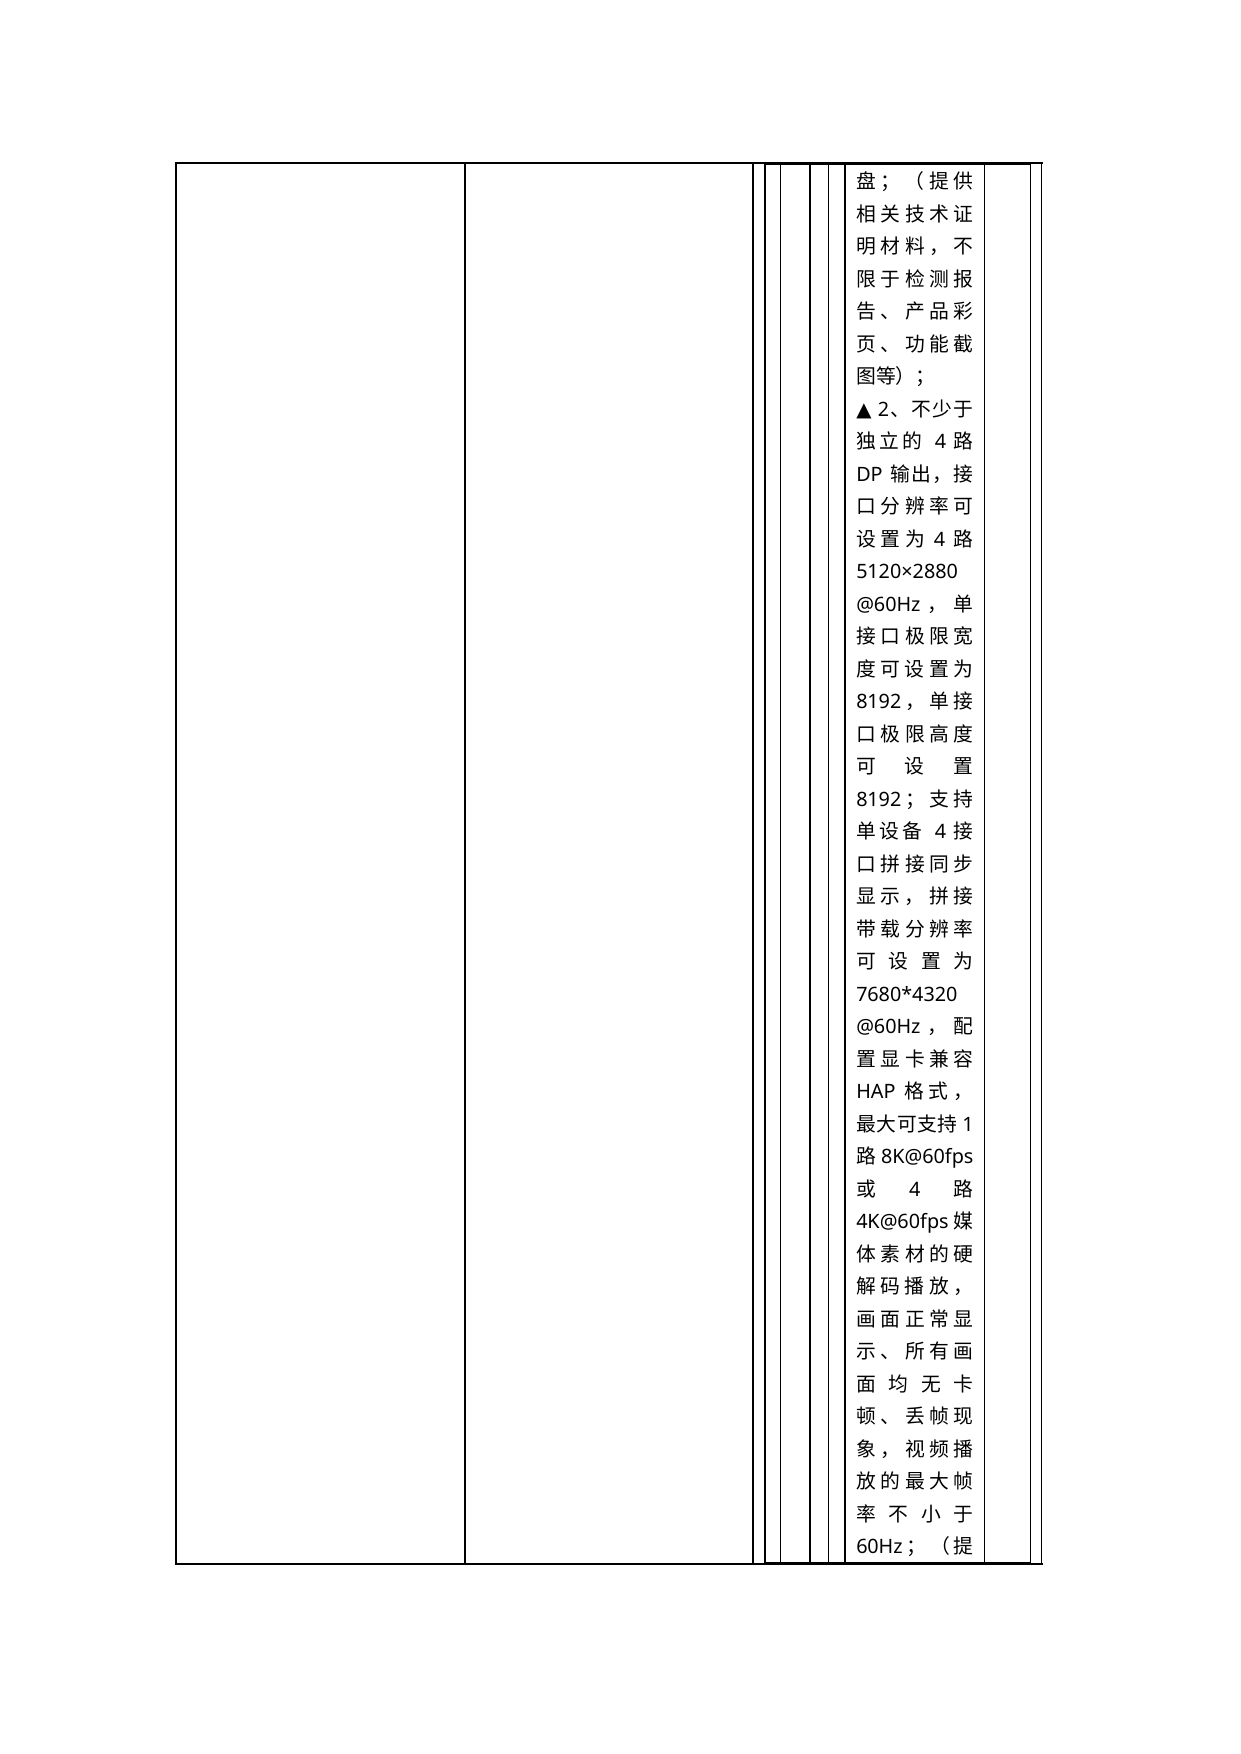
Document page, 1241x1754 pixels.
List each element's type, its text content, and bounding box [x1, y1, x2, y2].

table_cell [1031, 164, 1041, 1563]
table_cell [466, 164, 752, 1563]
table_cell 1 [177, 164, 464, 1563]
table_cell [781, 165, 809, 1562]
table_cell [829, 165, 844, 1562]
table_cell [754, 164, 764, 1563]
table_cell [766, 165, 780, 1562]
table_cell [846, 165, 984, 1562]
table_cell [985, 165, 1030, 1562]
table_cell [811, 165, 828, 1562]
